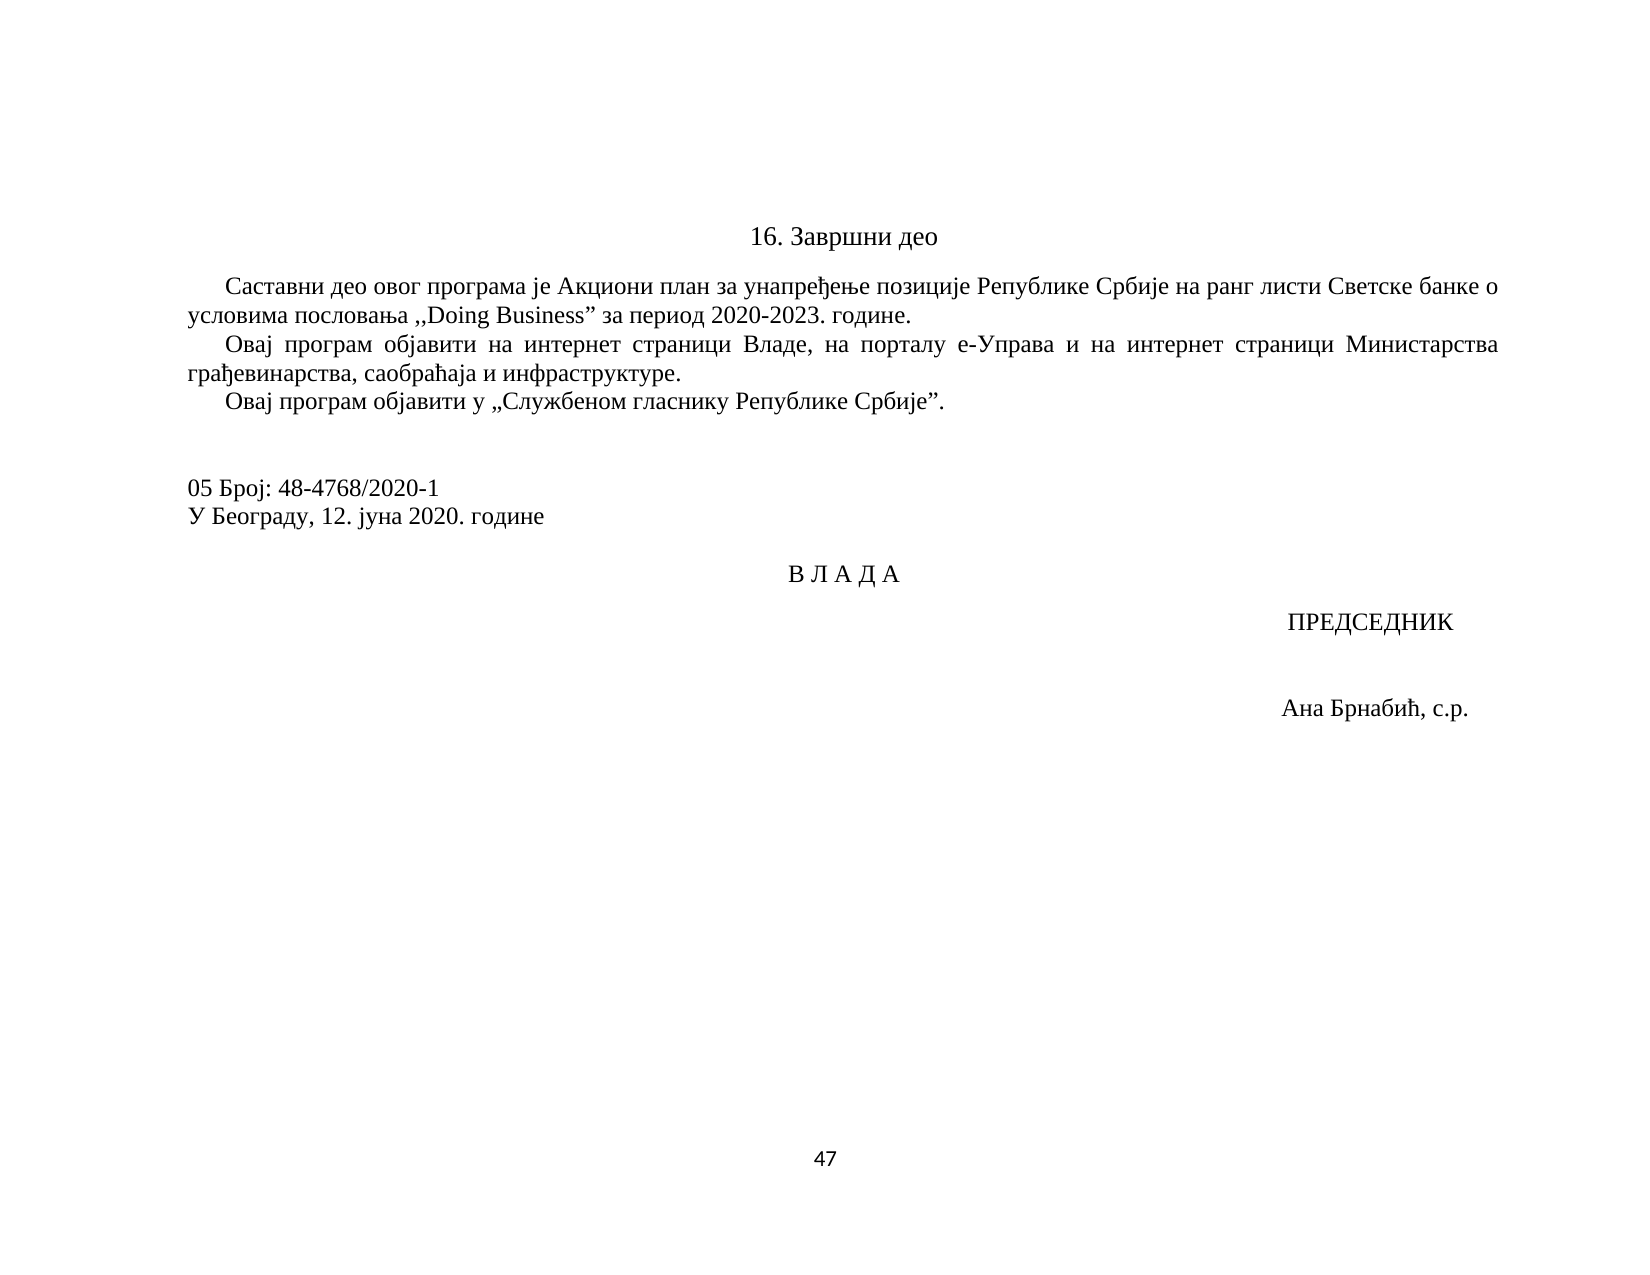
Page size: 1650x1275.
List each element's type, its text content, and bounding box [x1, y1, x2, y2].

subtitle 16. Завршни део [150, 220, 1500, 251]
text Ана Брнабић, с.р. [825, 693, 1500, 722]
text У Београду, 12. јуна 2020. године [150, 501, 1500, 530]
text ПРЕДСЕДНИК [825, 607, 1500, 636]
text Овај програм објавити на интернет страници Владе, на порталу е-Управа и на интернет страници Министарства грађевинарства, саобраћаја и инфраструктуре. [187, 329, 1500, 386]
text 05 Број: 48-4768/2020-1 [150, 473, 1500, 501]
text Саставни део овог програма је Акциони план за унапређење позиције Републике Србије на ранг листи Светске банке о условима пословања ,,Doing Business” за период 2020-2023. године. [187, 271, 1500, 329]
text Овај програм објавити у „Службеном гласнику Републике Србије”. [150, 386, 1500, 415]
text В Л А Д А [150, 559, 1500, 588]
